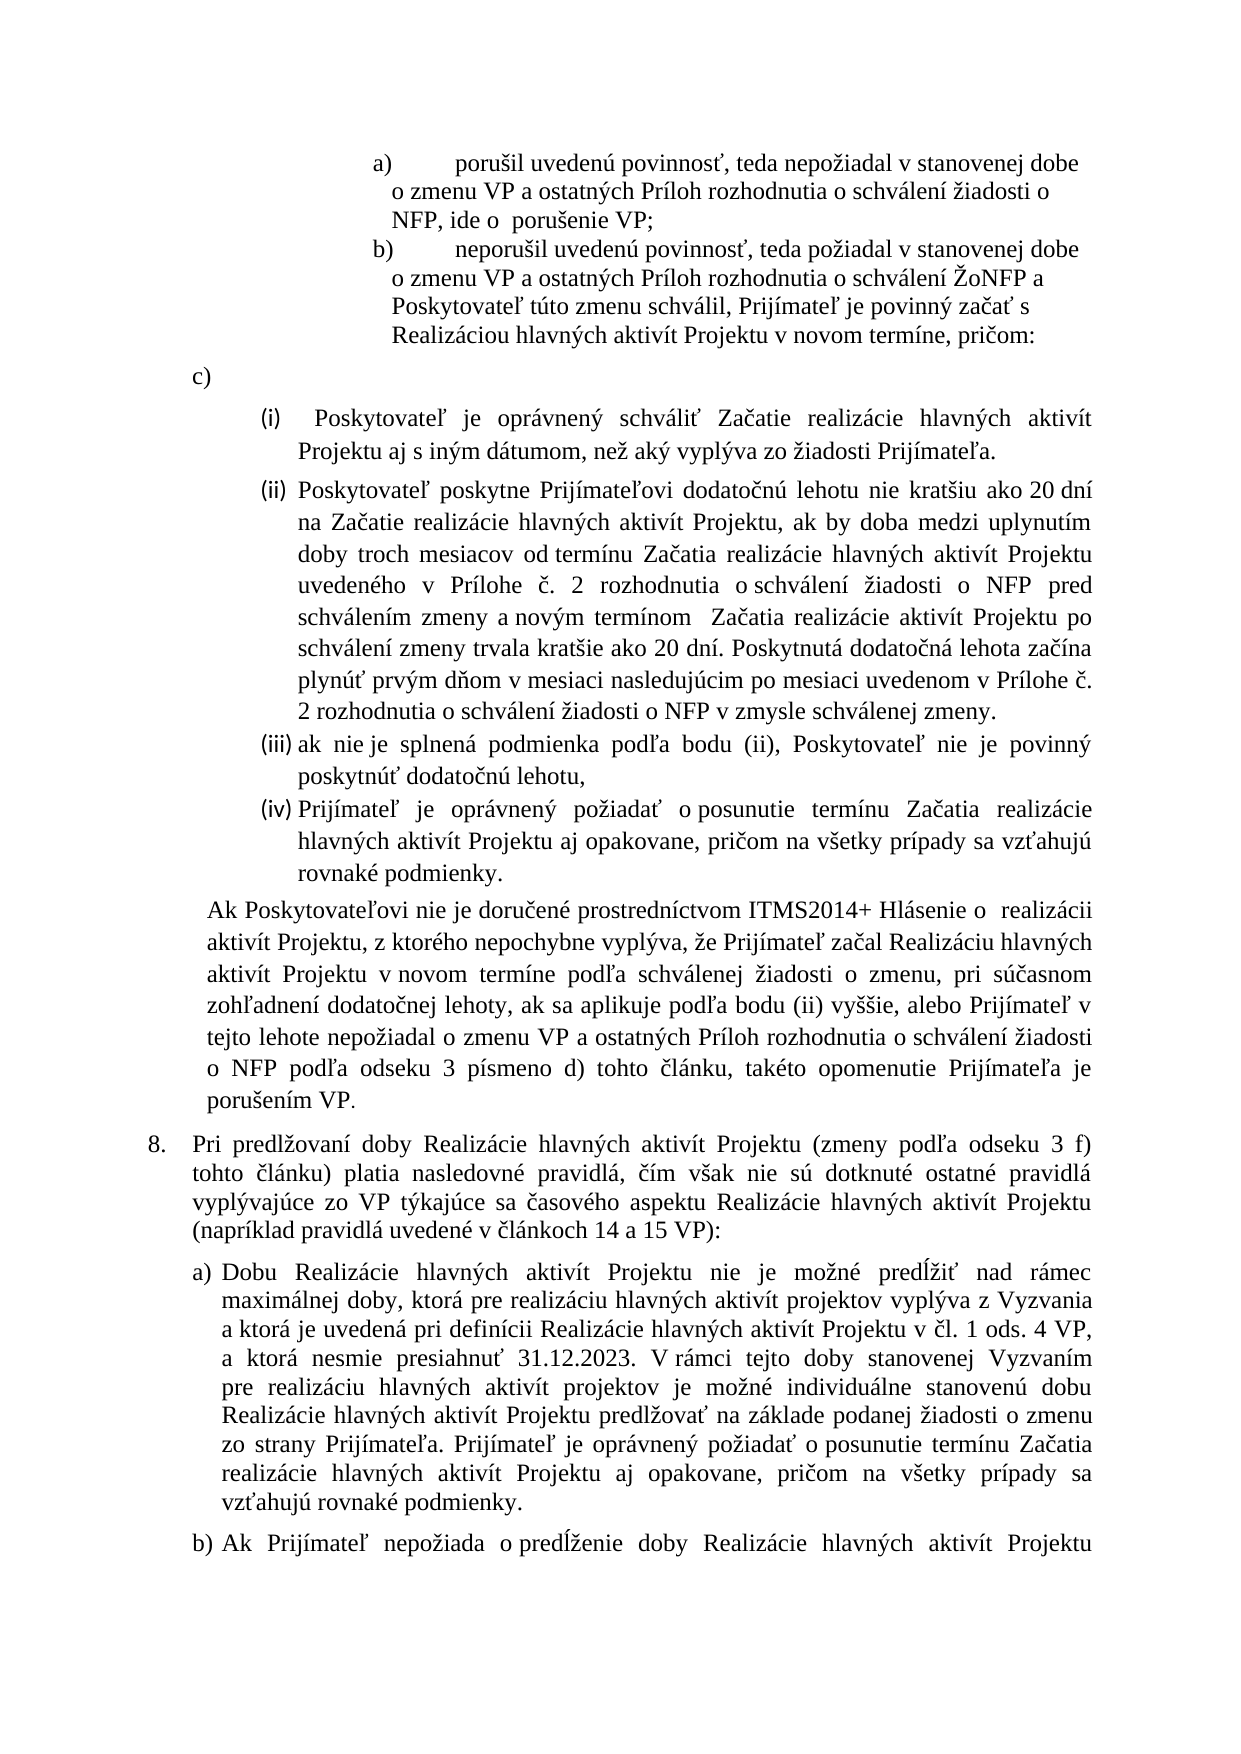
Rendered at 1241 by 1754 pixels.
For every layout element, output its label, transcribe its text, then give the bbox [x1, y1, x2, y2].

text Ak Poskytovateľovi nie je doručené prostredníctvom ITMS2014+ Hlásenie o realizácii aktivít Projektu, z ktorého nepochybne vyplýva, že Prijímateľ začal Realizáciu hlavných aktivít Projektu v novom termíne podľa schválenej žiadosti o zmenu, pri súčasnom zohľadnení dodatočnej lehoty, ak sa aplikuje podľa bodu (ii) vyššie, alebo Prijímateľ v tejto lehote nepožiadal o zmenu VP a ostatných Príloh rozhodnutia o schválení žiadosti o NFP podľa odseku 3 písmeno d) tohto článku, takéto opomenutie Prijímateľa je porušením VP. [207, 896, 1093, 1114]
list Poskytovateľ je oprávnený schváliť Začatie realizácie hlavných aktivít Projektu aj s iným dátumom, než aký vyplýva zo žiadosti Prijímateľa. [260, 403, 1093, 465]
list Dobu Realizácie hlavných aktivít Projektu nie je možné predĺžiť nad rámec maximálnej doby, ktorá pre realizáciu hlavných aktivít projektov vyplýva z Vyzvania a ktorá je uvedená pri definícii Realizácie hlavných aktivít Projektu v čl. 1 ods. 4 VP, a ktorá nesmie presiahnuť 31.12.2023. V rámci tejto doby stanovenej Vyzvaním pre realizáciu hlavných aktivít projektov je možné individuálne stanovenú dobu Realizácie hlavných aktivít Projektu predlžovať na základe podanej žiadosti o zmenu zo strany Prijímateľa. Prijímateľ je oprávnený požiadať o posunutie termínu Začatia realizácie hlavných aktivít Projektu aj opakovane, pričom na všetky prípady sa vzťahujú rovnaké podmienky. [192, 1257, 1093, 1515]
list Prijímateľ je oprávnený požiadať o posunutie termínu Začatia realizácie hlavných aktivít Projektu aj opakovane, pričom na všetky prípady sa vzťahujú rovnaké podmienky. [260, 793, 1093, 887]
list ak nie je splnená podmienka podľa bodu (ii), Poskytovateľ nie je povinný poskytnúť dodatočnú lehotu, [260, 728, 1093, 790]
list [192, 1528, 1093, 1585]
list neporušil uvedenú povinnosť, teda požiadal v stanovenej dobe o zmenu VP a ostatných Príloh rozhodnutia o schválení ŽoNFP a Poskytovateľ túto zmenu schválil, Prijímateľ je povinný začať s Realizáciou hlavných aktivít Projektu v novom termíne, pričom: [373, 234, 1093, 349]
list Poskytovateľ poskytne Prijímateľovi dodatočnú lehotu nie kratšiu ako 20 dní na Začatie realizácie hlavných aktivít Projektu, ak by doba medzi uplynutím doby troch mesiacov od termínu Začatia realizácie hlavných aktivít Projektu uvedeného v Prílohe č. 2 rozhodnutia o schválení žiadosti o NFP pred schválením zmeny a novým termínom Začatia realizácie aktivít Projektu po schválení zmeny trvala kratšie ako 20 dní. Poskytnutá dodatočná lehota začína plynúť prvým dňom v mesiaci nasledujúcim po mesiaci uvedenom v Prílohe č. 2 rozhodnutia o schválení žiadosti o NFP v zmysle schválenej zmeny. [260, 474, 1093, 725]
list Pri predlžovaní doby Realizácie hlavných aktivít Projektu (zmeny podľa odseku 3 f) tohto článku) platia nasledovné pravidlá, čím však nie sú dotknuté ostatné pravidlá vyplývajúce zo VP týkajúce sa časového aspektu Realizácie hlavných aktivít Projektu (napríklad pravidlá uvedené v článkoch 14 a 15 VP): [148, 1129, 1093, 1244]
list porušil uvedenú povinnosť, teda nepožiadal v stanovenej dobe o zmenu VP a ostatných Príloh rozhodnutia o schválení žiadosti o NFP, ide o porušenie VP; [373, 148, 1093, 234]
